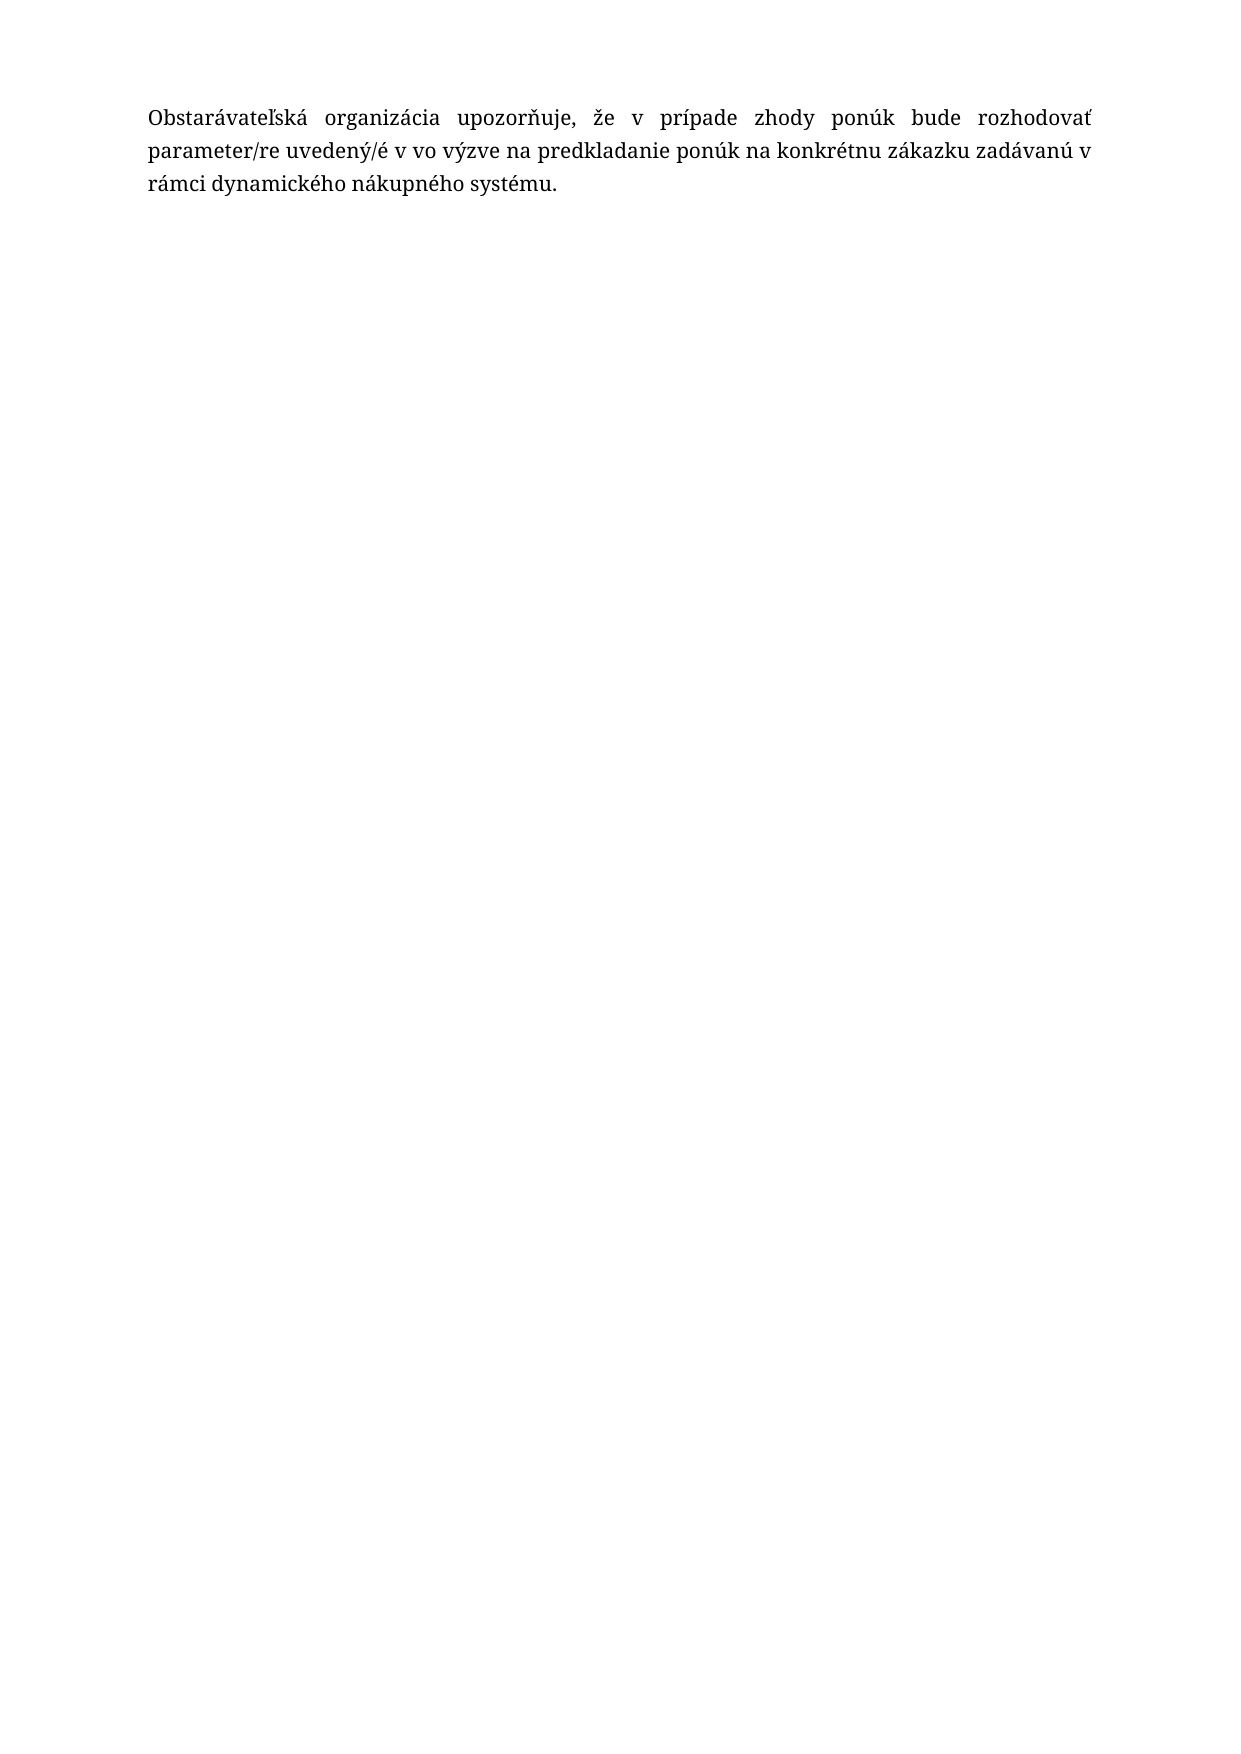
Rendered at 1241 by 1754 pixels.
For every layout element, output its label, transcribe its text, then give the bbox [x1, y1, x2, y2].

text Obstarávateľská organizácia upozorňuje, že v prípade zhody ponúk bude rozhodovať parameter/re uvedený/é v vo výzve na predkladanie ponúk na konkrétnu zákazku zadávanú v rámci dynamického nákupného systému. [148, 103, 1093, 197]
